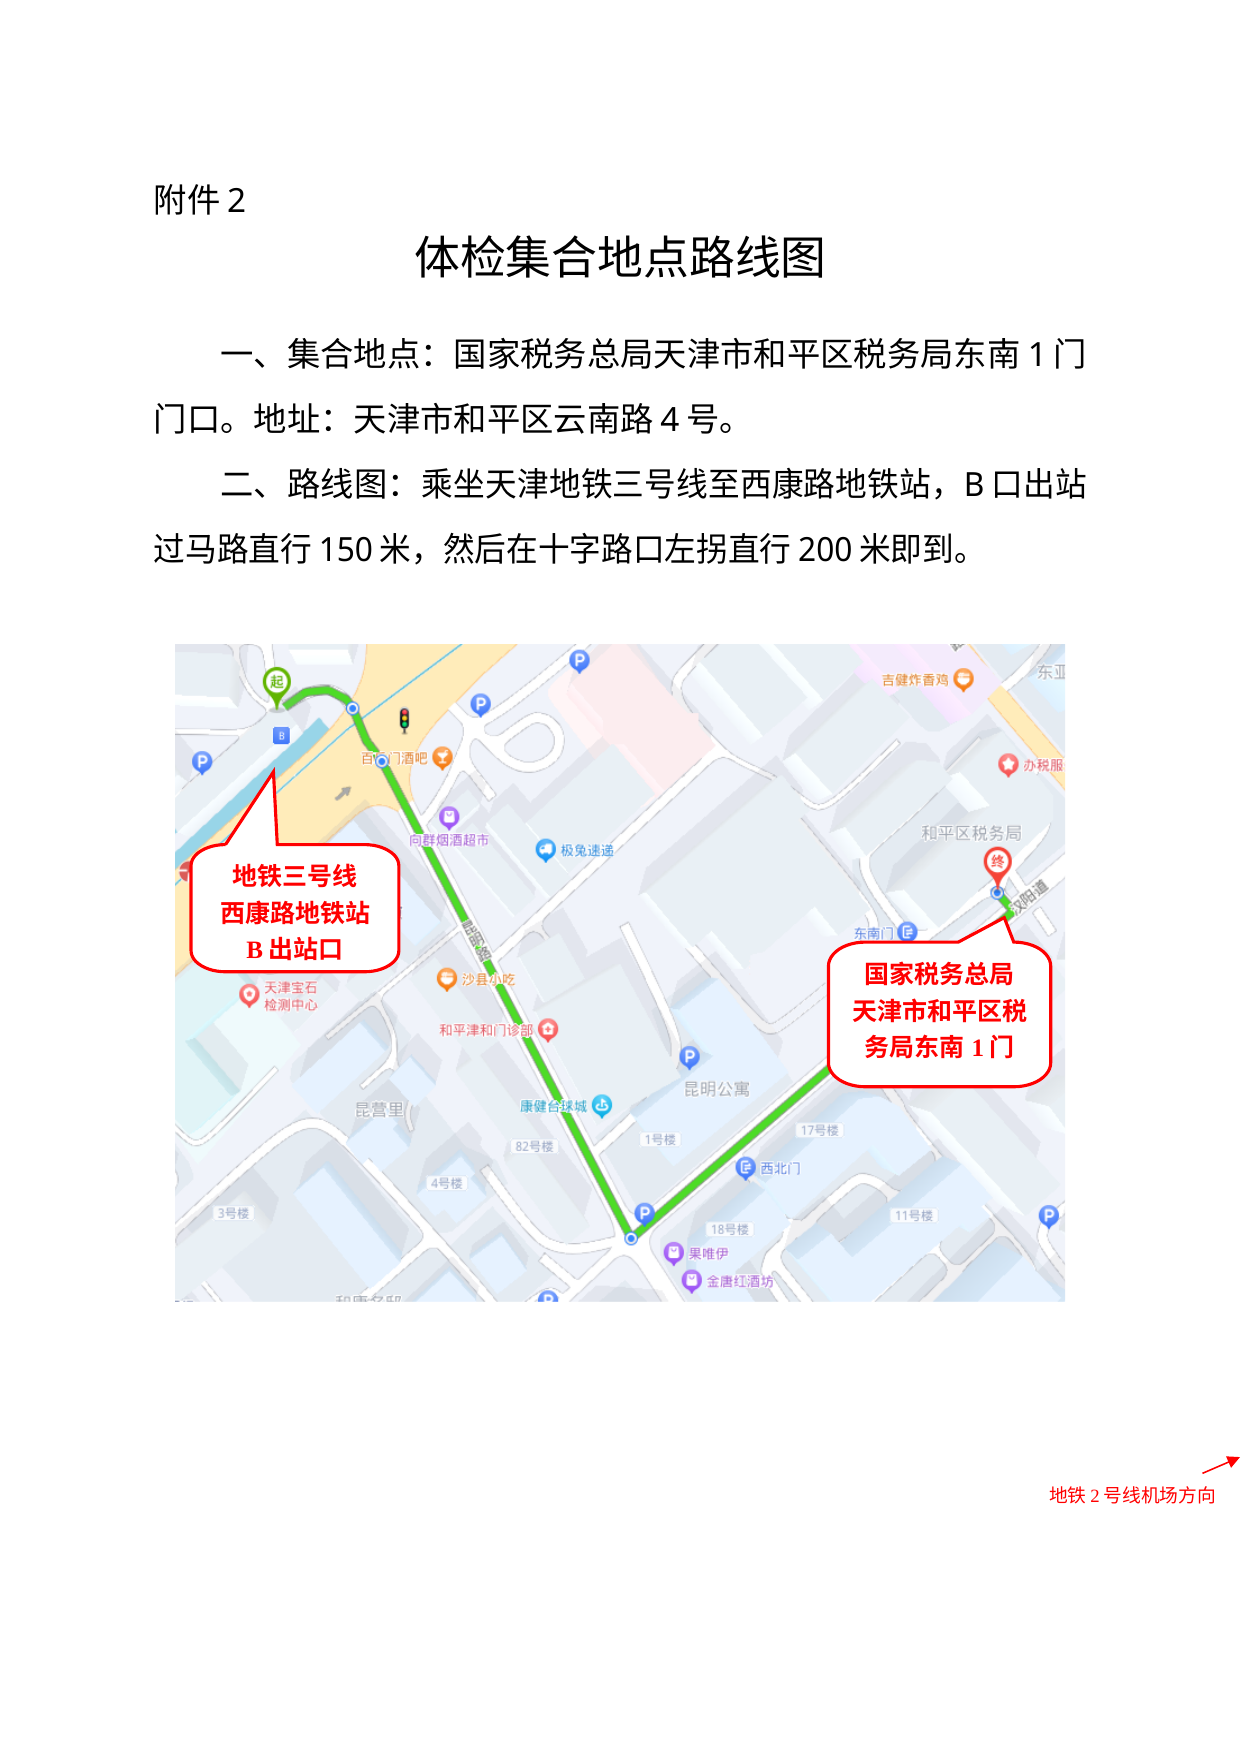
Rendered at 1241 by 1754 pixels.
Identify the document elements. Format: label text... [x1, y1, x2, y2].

picture [175, 644, 1066, 1317]
text 附件2 [153, 162, 1087, 224]
text 体检集合地点路线图 [153, 224, 1087, 287]
text 二、路线图：乘坐天津地铁三号线至西康路地铁站，B口出站过马路直行150米，然后在十字路口左拐直行200米即到。 [153, 449, 1087, 579]
text 一、集合地点：国家税务总局天津市和平区税务局东南1门门口。地址：天津市和平区云南路4号。 [153, 319, 1087, 449]
